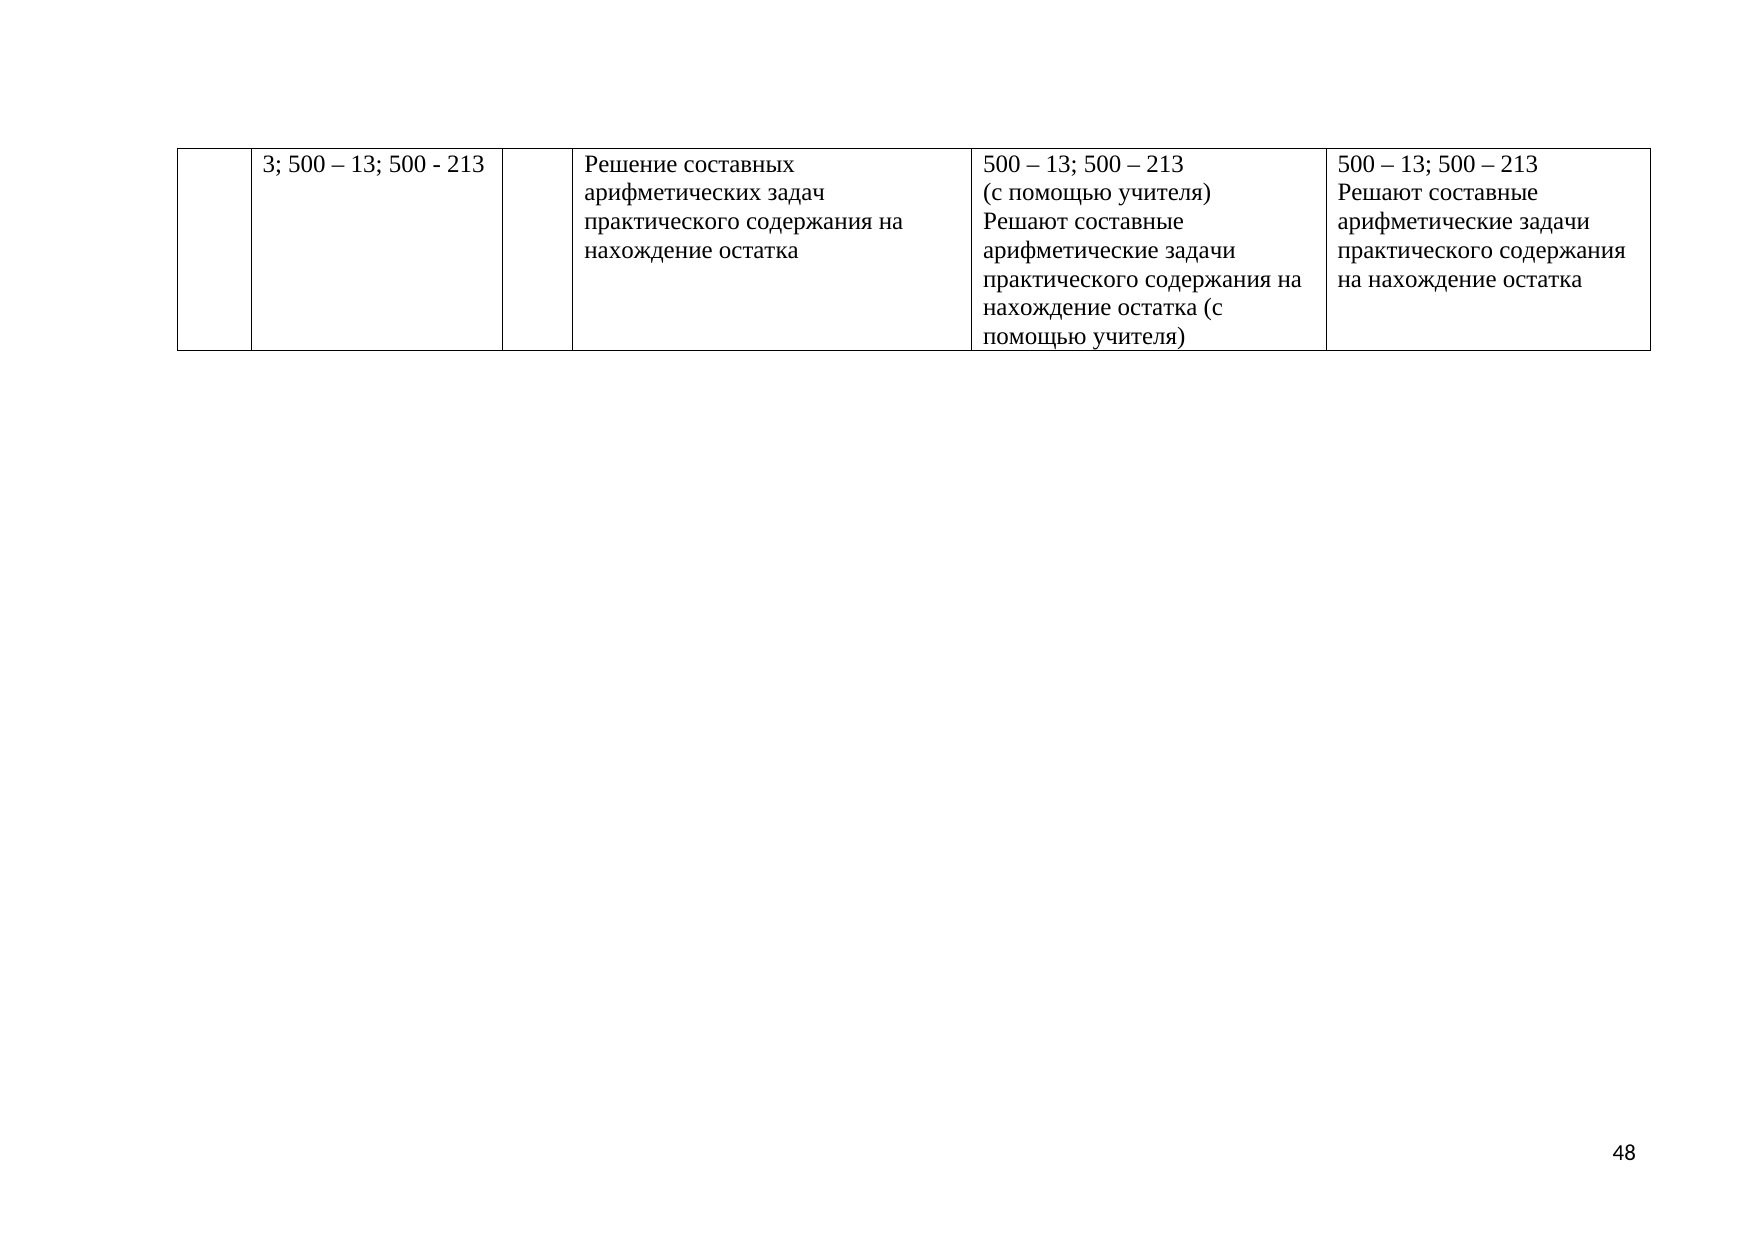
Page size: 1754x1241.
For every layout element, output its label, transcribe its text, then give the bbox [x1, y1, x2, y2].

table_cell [252, 149, 502, 350]
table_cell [1327, 149, 1650, 350]
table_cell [573, 149, 971, 350]
table_cell 1 [503, 149, 572, 350]
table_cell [972, 149, 1326, 350]
table_cell 65 [178, 149, 251, 350]
